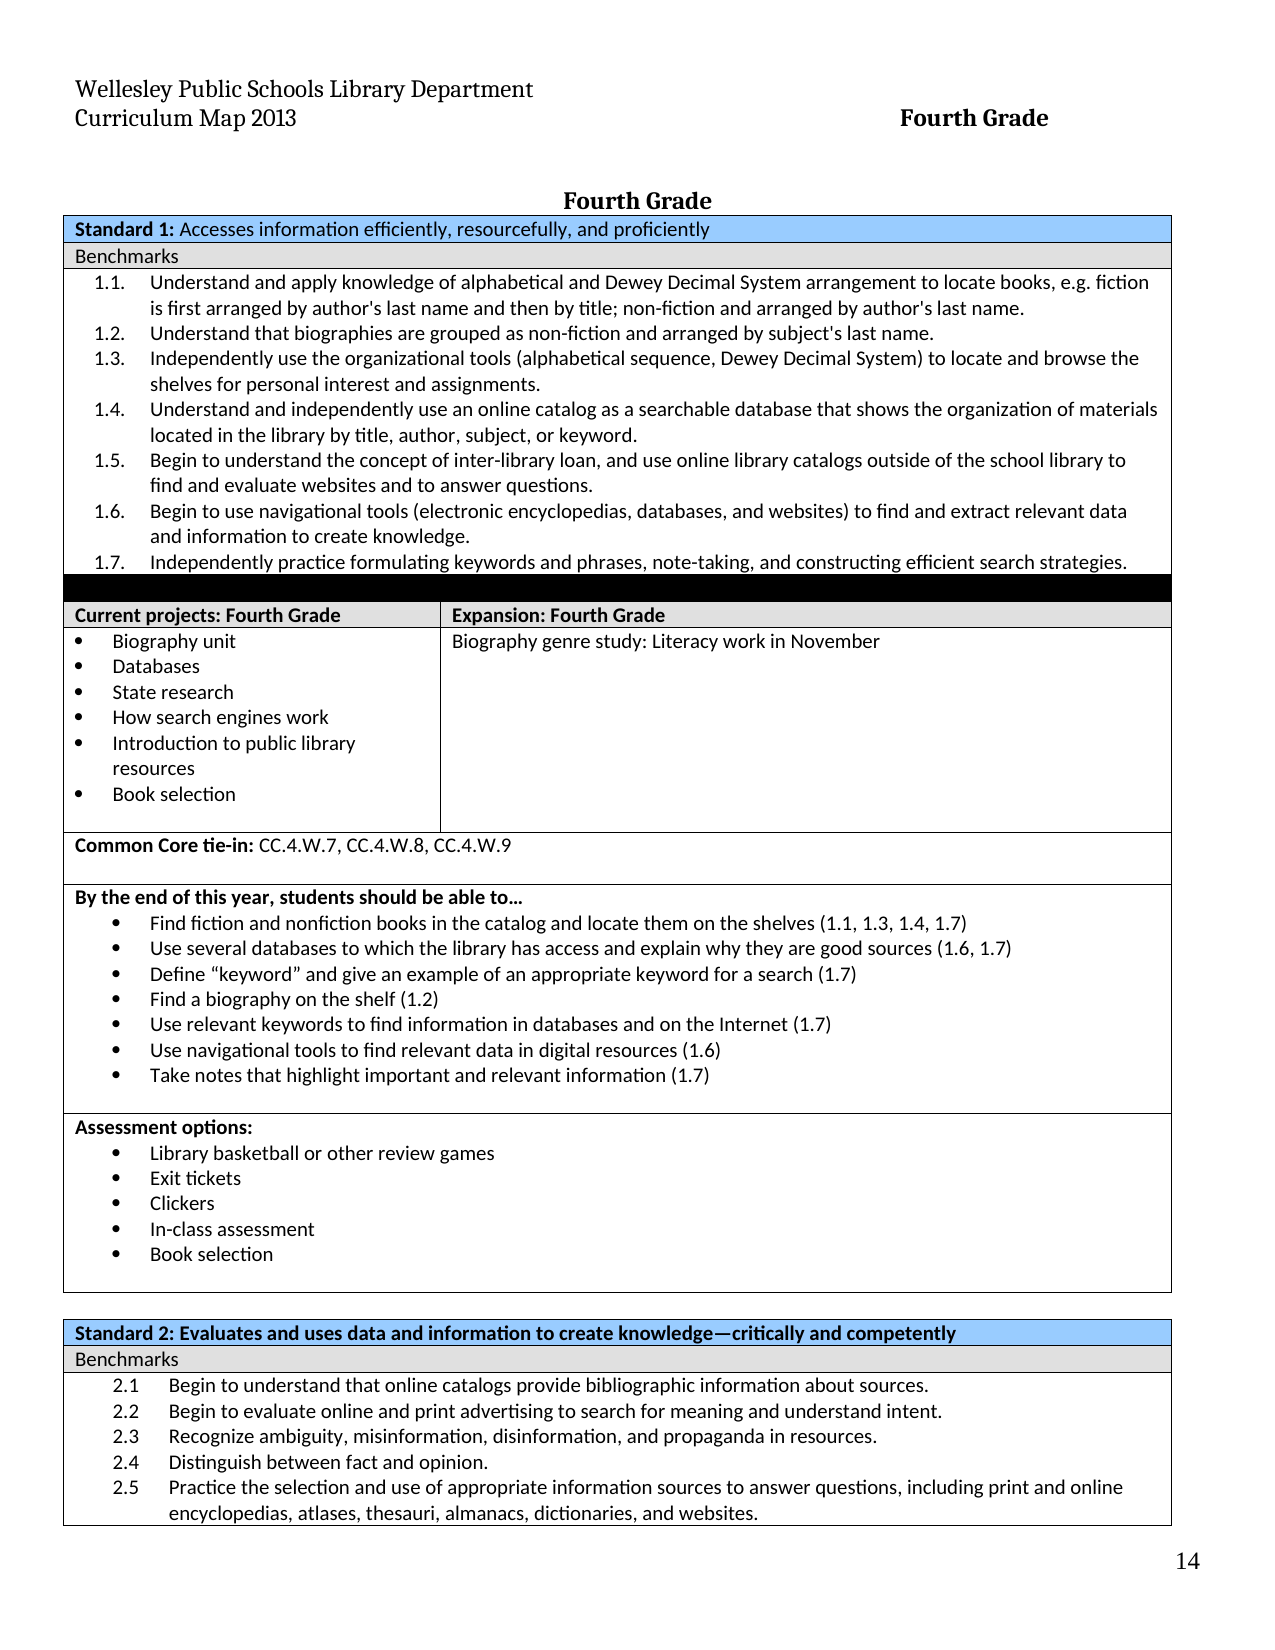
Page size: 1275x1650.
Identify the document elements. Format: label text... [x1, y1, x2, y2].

table_cell Benchmarks [64, 243, 1171, 268]
table_cell Current projects: Fourth Grade [64, 602, 440, 627]
table_cell Biography genre study: Literacy work in November [441, 628, 1171, 832]
table_cell Benchmarks [64, 1346, 1171, 1372]
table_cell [64, 1373, 1171, 1525]
text Fourth Grade [75, 187, 1200, 215]
table_cell [64, 575, 1171, 601]
table_cell Assessment options: Library basketball or other review games Exit tickets Clickers In-class assessment Book selection [64, 1114, 1171, 1292]
table_header Standard 2: Evaluates and uses data and information to create knowledge—critically and competently [64, 1320, 1171, 1345]
table_cell Understand and apply knowledge of alphabetical and Dewey Decimal System arrangement to locate books, e.g. fiction is first arranged by author's last name and then by title; non-fiction and arranged by author's last name. Understand that biographies are grouped as non-fiction and arranged by subject's last name. Independently use the organizational tools (alphabetical sequence, Dewey Decimal System) to locate and browse the shelves for personal interest and assignments. Understand and independently use an online catalog as a searchable database that shows the organization of materials located in the library by title, author, subject, or keyword. Begin to understand the concept of inter-library loan, and use online library catalogs outside of the school library to find and evaluate websites and to answer questions. Begin to use navigational tools (electronic encyclopedias, databases, and websites) to find and extract relevant data and information to create knowledge. Independently practice formulating keywords and phrases, note-taking, and constructing efficient search strategies. [64, 269, 1171, 574]
table_header Standard 1: Accesses information efficiently, resourcefully, and proficiently [64, 216, 1171, 242]
table_cell Expansion: Fourth Grade [441, 602, 1171, 627]
table_cell Biography unit Databases State research How search engines work Introduction to public library resources Book selection [64, 628, 440, 832]
table_cell Common Core tie-in: CC.4.W.7, CC.4.W.8, CC.4.W.9 [64, 833, 1171, 883]
table_cell By the end of this year, students should be able to… Find fiction and nonfiction books in the catalog and locate them on the shelves (1.1, 1.3, 1.4, 1.7) Use several databases to which the library has access and explain why they are good sources (1.6, 1.7) Define “keyword” and give an example of an appropriate keyword for a search (1.7) Find a biography on the shelf (1.2) Use relevant keywords to find information in databases and on the Internet (1.7) Use navigational tools to find relevant data in digital resources (1.6) Take notes that highlight important and relevant information (1.7) [64, 885, 1171, 1113]
